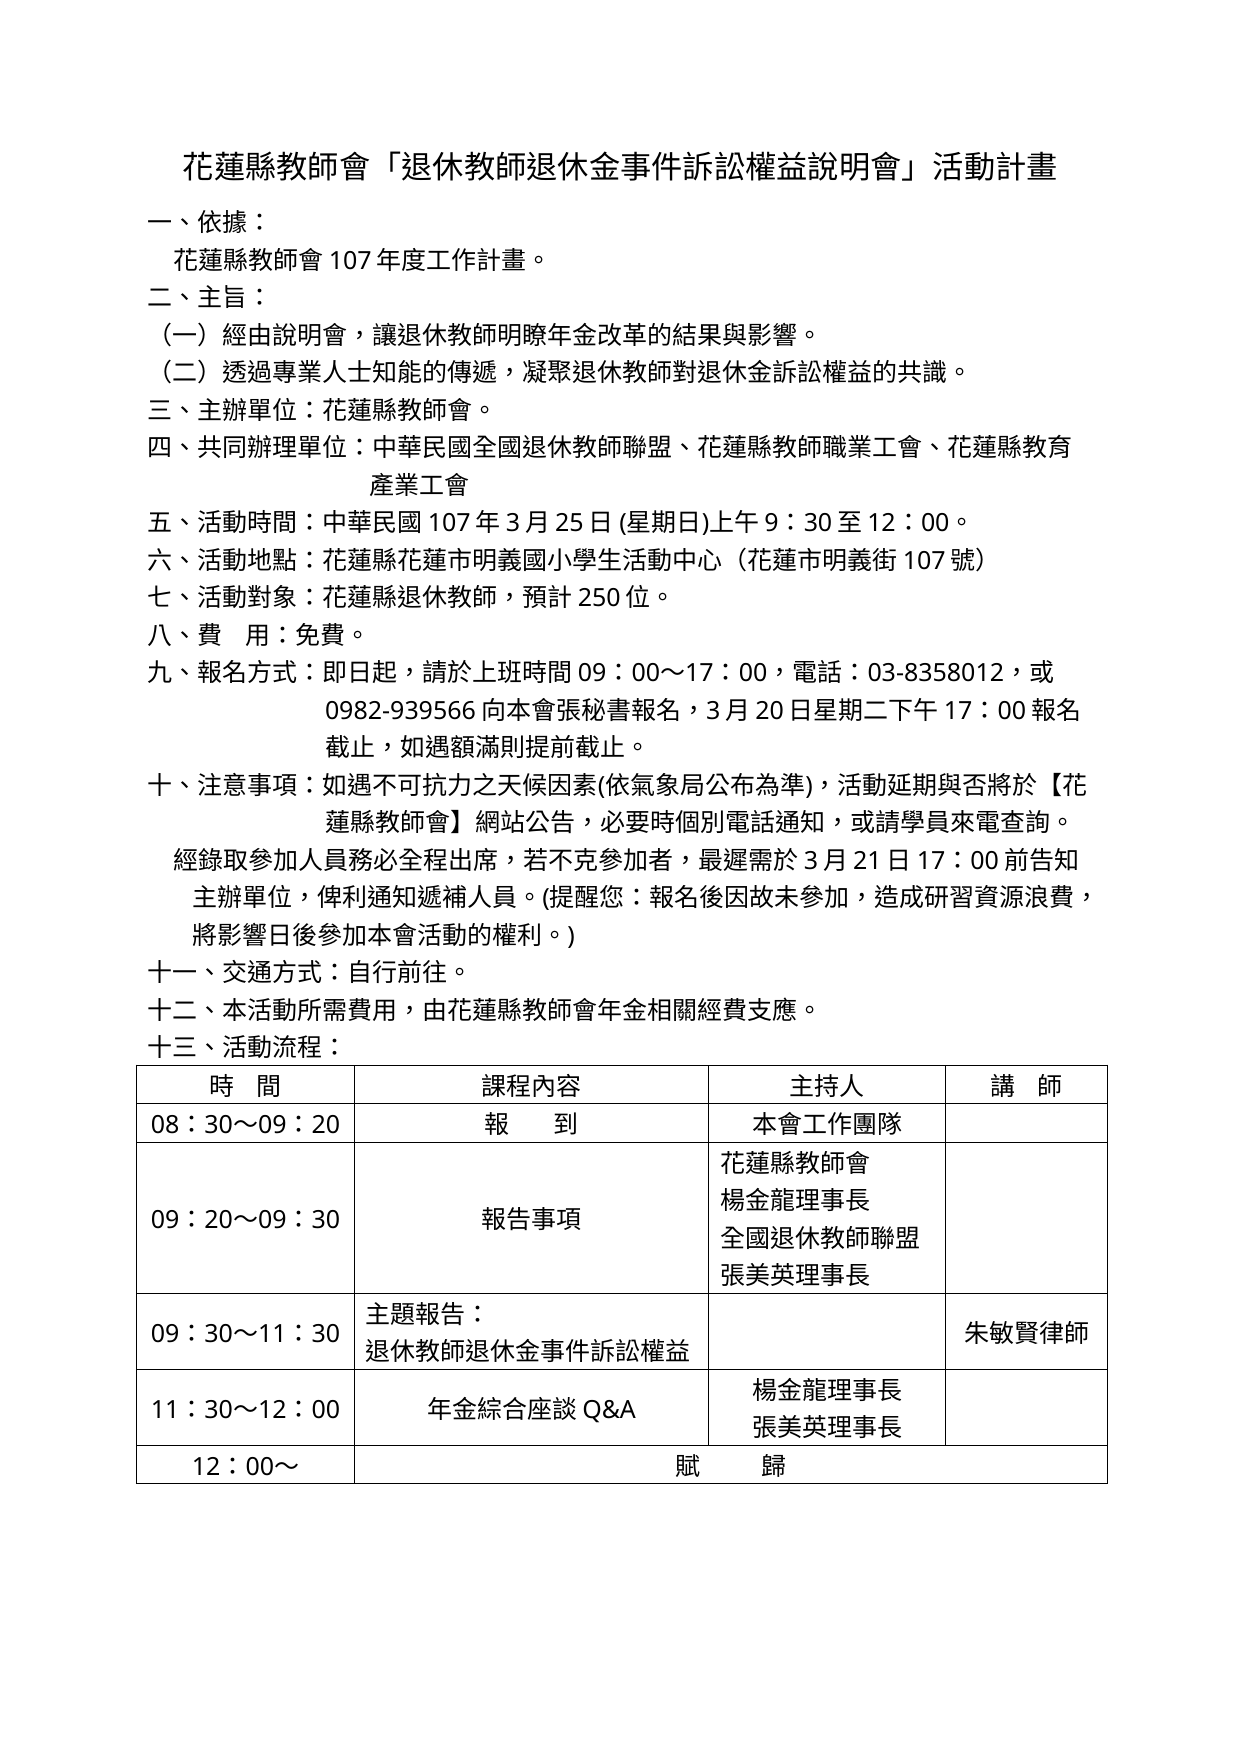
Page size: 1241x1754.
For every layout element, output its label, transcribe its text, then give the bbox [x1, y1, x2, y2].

text 十一、交通方式：自行前往。 [148, 952, 1092, 989]
table_cell [709, 1294, 945, 1369]
table_cell 年金綜合座談Q&A [355, 1370, 708, 1445]
table_cell [946, 1370, 1107, 1445]
table_header 講 師 [946, 1066, 1107, 1103]
table_header 主持人 [709, 1066, 945, 1103]
table_cell 08：30～09：20 [137, 1104, 354, 1142]
text 十三、活動流程： [148, 1027, 1092, 1064]
table_cell 報 到 [355, 1104, 708, 1142]
table_cell 花蓮縣教師會 楊金龍理事長 全國退休教師聯盟 張美英理事長 [709, 1143, 945, 1293]
text 十二、本活動所需費用，由花蓮縣教師會年金相關經費支應。 [148, 989, 1092, 1027]
table_header 時 間 [137, 1066, 354, 1103]
table_cell 楊金龍理事長 張美英理事長 [709, 1370, 945, 1445]
table_cell 報告事項 [355, 1143, 708, 1293]
table_cell 朱敏賢律師 [946, 1294, 1107, 1369]
table_cell [946, 1104, 1107, 1142]
table_cell 12：00～ [137, 1446, 354, 1483]
table_cell 賦 歸 [355, 1446, 1107, 1483]
text 花蓮縣教師會107年度工作計畫。 [148, 239, 1092, 277]
text 九、報名方式：即日起，請於上班時間09：00～17：00，電話：03-8358012，或0982-939566向本會張秘書報名，3月20日星期二下午17：00報名截止，如遇額滿則提前截止。 [148, 652, 1092, 764]
text 七、活動對象：花蓮縣退休教師，預計250位。 [148, 577, 1092, 614]
text 一、依據： [148, 202, 1092, 239]
table_cell 11：30～12：00 [137, 1370, 354, 1445]
text （一）經由說明會，讓退休教師明瞭年金改革的結果與影響。 [148, 314, 1092, 352]
text 經錄取參加人員務必全程出席，若不克參加者，最遲需於3月21日17：00前告知主辦單位，俾利通知遞補人員。(提醒您：報名後因故未參加，造成研習資源浪費，將影響日後參加本會活動的權利。) [148, 839, 1092, 952]
table_cell [946, 1143, 1107, 1293]
text 十、注意事項：如遇不可抗力之天候因素(依氣象局公布為準)，活動延期與否將於【花蓮縣教師會】網站公告，必要時個別電話通知，或請學員來電查詢。 [148, 764, 1092, 839]
table_cell 主題報告： 退休教師退休金事件訴訟權益 [355, 1294, 708, 1369]
text 三、主辦單位：花蓮縣教師會。 [148, 389, 1092, 427]
text 四、共同辦理單位：中華民國全國退休教師聯盟、花蓮縣教師職業工會、花蓮縣教育產業工會 [148, 427, 1092, 502]
table_cell 本會工作團隊 [709, 1104, 945, 1142]
text 二、主旨： [148, 277, 1092, 314]
table_cell 09：30～11：30 [137, 1294, 354, 1369]
table_header 課程內容 [355, 1066, 708, 1103]
text （二）透過專業人士知能的傳遞，凝聚退休教師對退休金訴訟權益的共識。 [148, 352, 1092, 389]
text 五、活動時間：中華民國107年3月25日 (星期日)上午9：30至12：00。 [148, 502, 1092, 539]
table_cell 09：20～09：30 [137, 1143, 354, 1293]
text 花蓮縣教師會「退休教師退休金事件訴訟權益說明會」活動計畫 [148, 127, 1092, 202]
text 八、費 用：免費。 [148, 614, 1092, 652]
text 六、活動地點：花蓮縣花蓮市明義國小學生活動中心（花蓮市明義街107號） [148, 539, 1092, 577]
